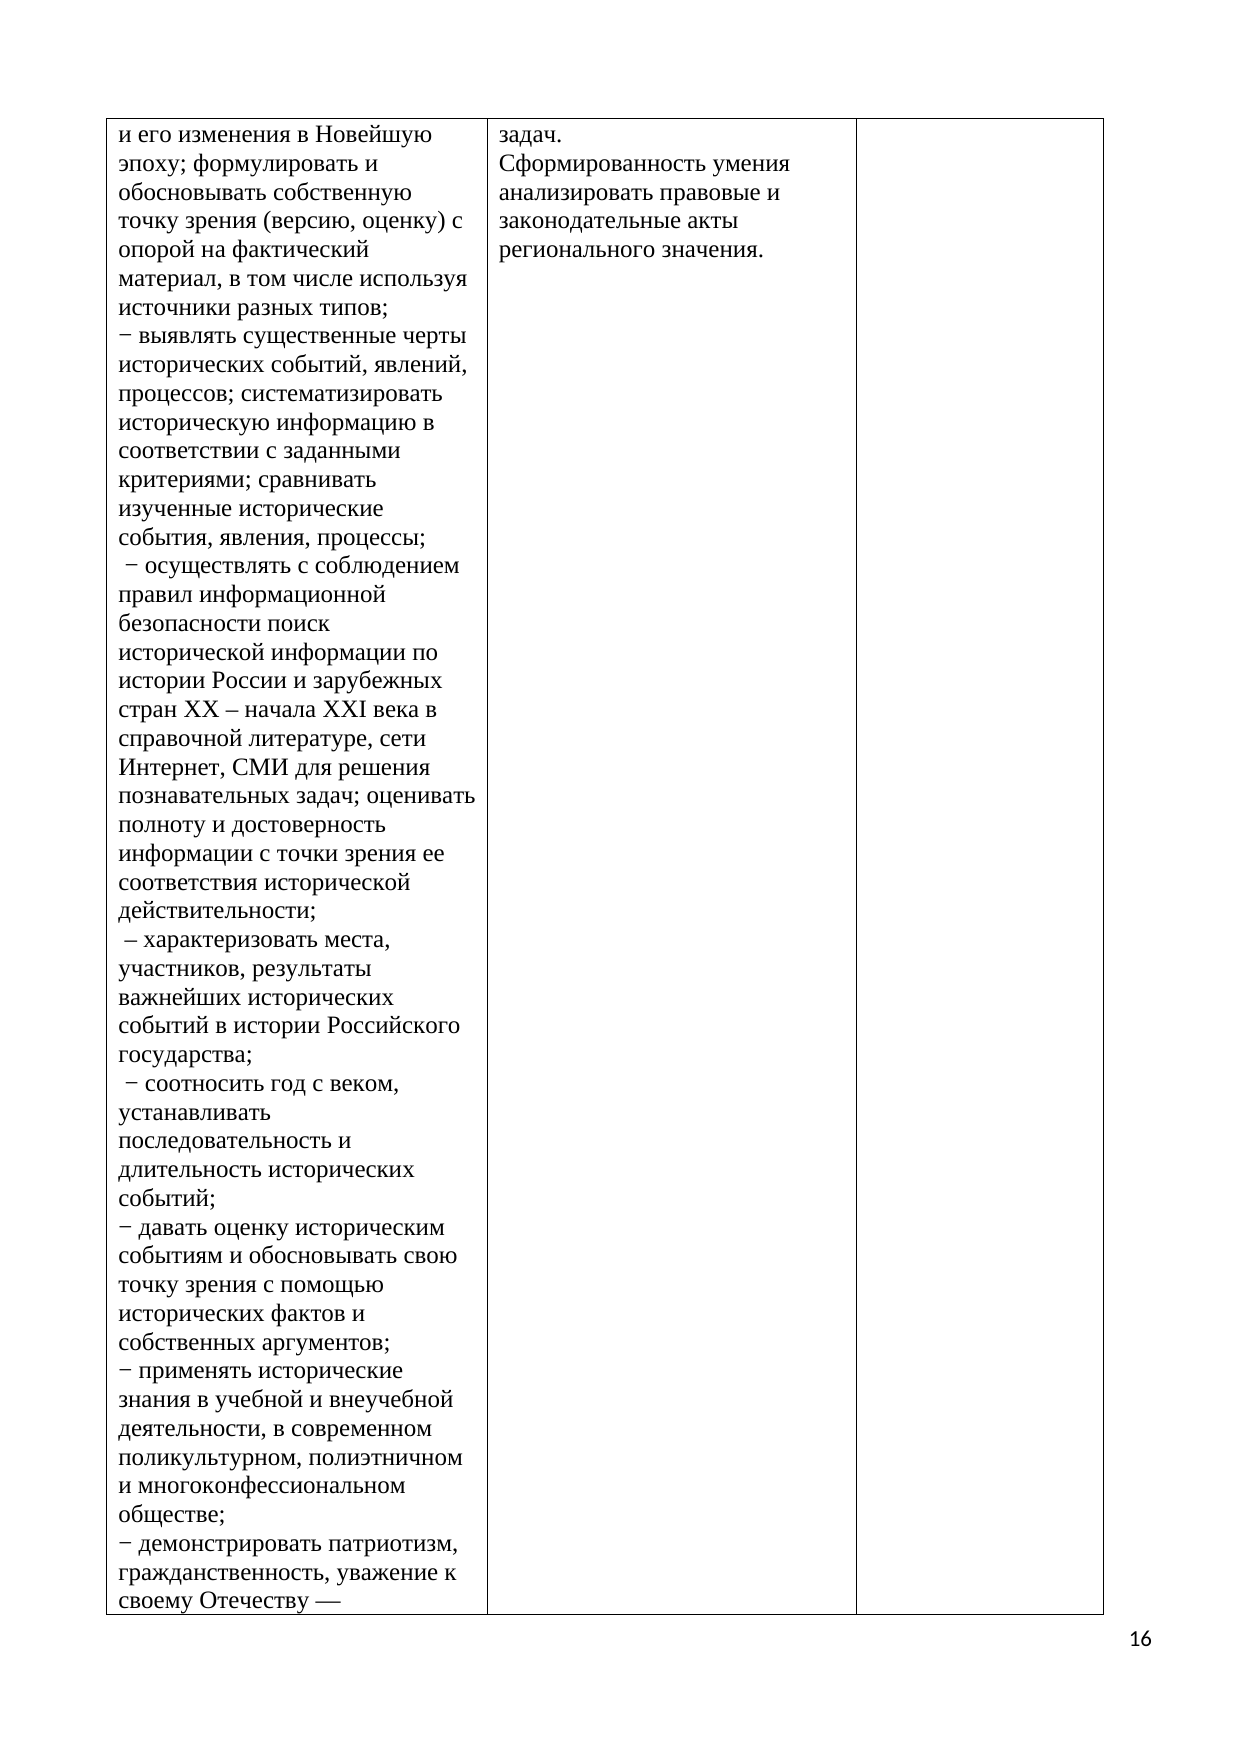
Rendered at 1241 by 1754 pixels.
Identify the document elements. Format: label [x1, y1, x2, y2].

table_cell [857, 119, 1103, 1614]
table_cell [107, 119, 487, 1614]
table_cell [488, 119, 856, 1614]
